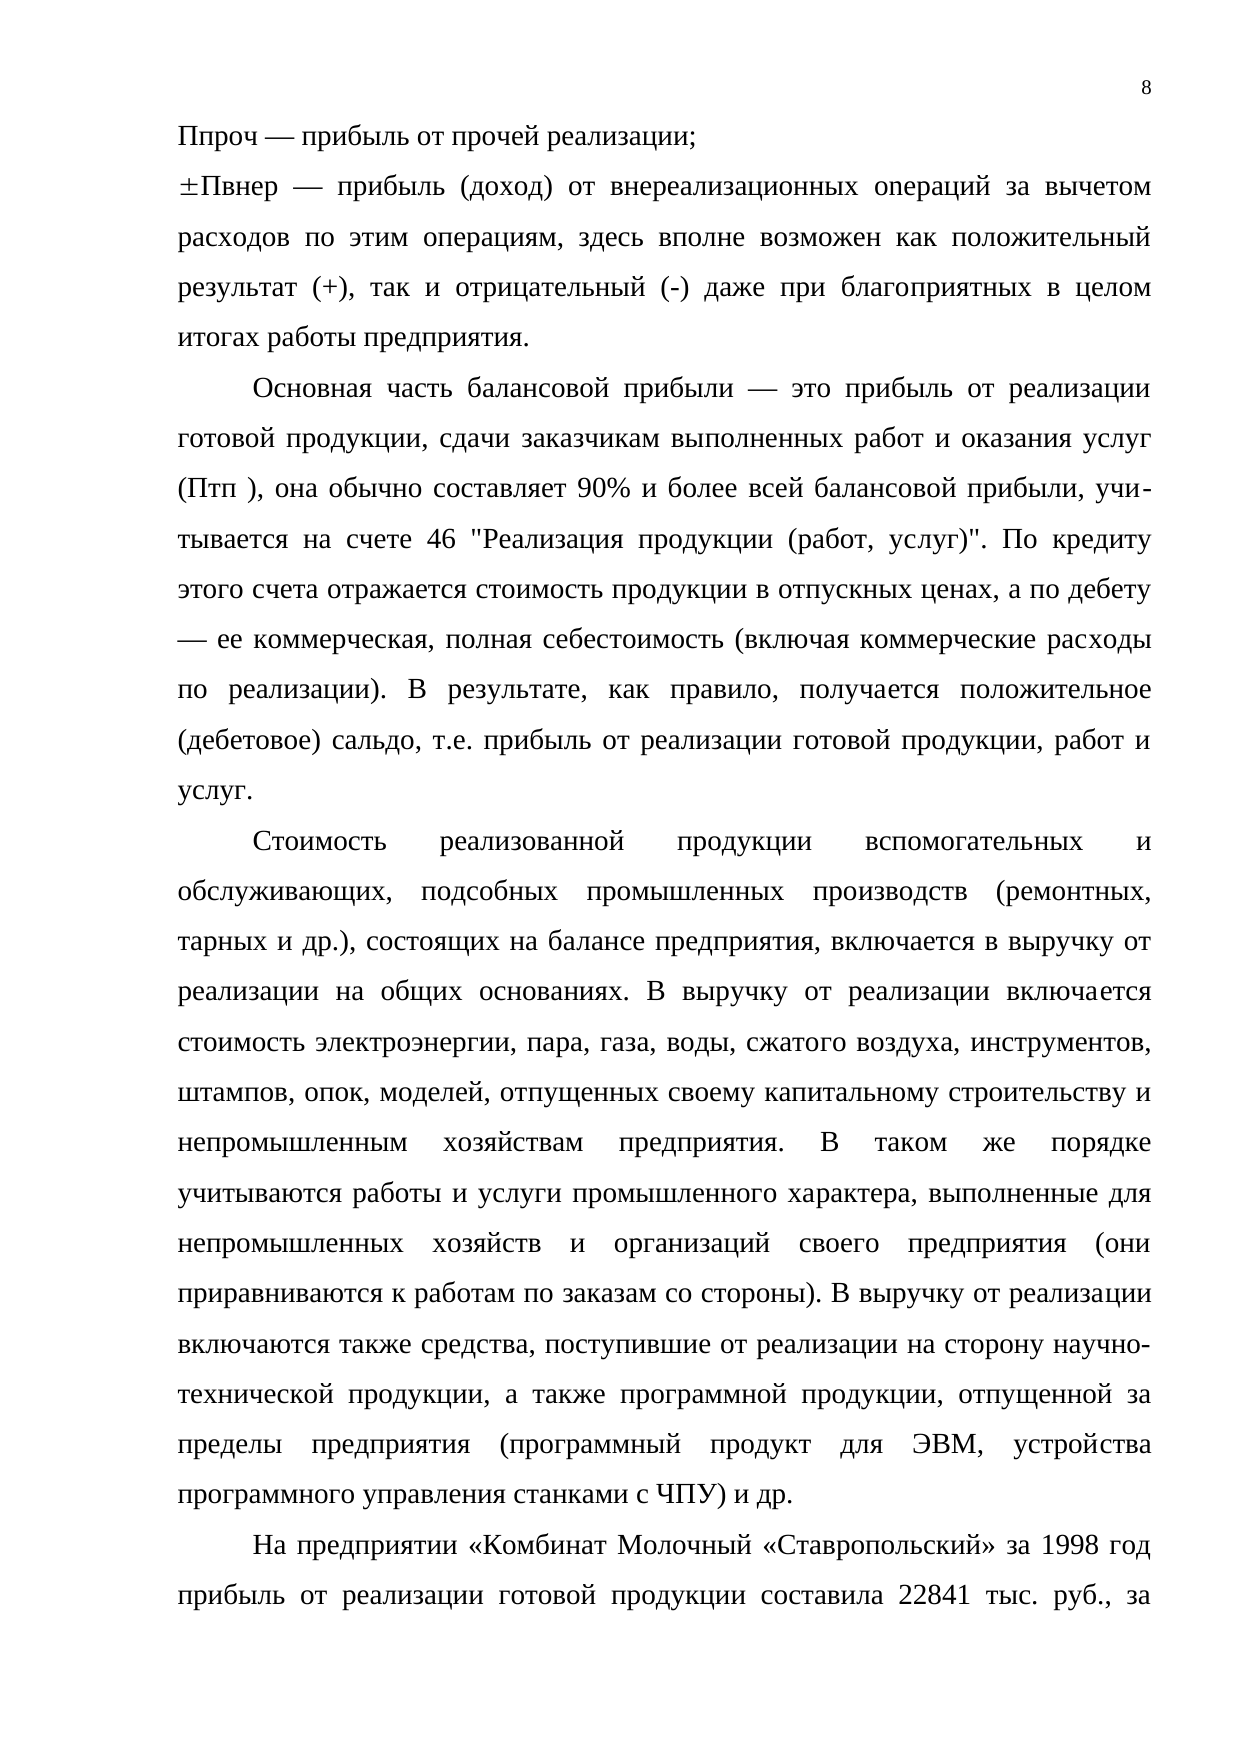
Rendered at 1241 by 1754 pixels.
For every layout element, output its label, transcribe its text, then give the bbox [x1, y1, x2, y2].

text Пвнер — прибыль (доход) от внереализационных oneраций за вычетом расходов по этим операциям, здесь вполне возможен как положительный результат (+), так и отрицательный (-) даже при благоприятных в целом итогах работы предприятия. [177, 168, 1152, 353]
text Основная часть балансовой прибыли — это прибыль от реализации готовой продукции, сдачи заказчикам выполненных работ и оказания услуг (Птп ), она обычно составляет 90% и более всей балансовой прибыли, учитывается на счете 46 "Реализация продукции (работ, услуг)". По кредиту этого счета отражается стоимость продукции в отпускных ценах, а по дебету — ее коммерческая, полная себестоимость (включая коммерческие расходы по реализации). В результате, как правило, получается положительное (дебетовое) сальдо, т.е. прибыль от реализации готовой продукции, работ и услуг. [177, 370, 1152, 806]
text Ппроч — прибыль от прочей реализации; [177, 118, 1152, 152]
text Стоимость реализованной продукции вспомогательных и обслуживающих, подсобных промышленных производств (ремонтных, тарных и др.), состоящих на балансе предприятия, включается в выручку от реализации на общих основаниях. В выручку от реализации включается стоимость электроэнергии, пара, газа, воды, сжатого воздуха, инструментов, штампов, опок, моделей, отпущенных своему капитальному строительству и непромышленным хозяйствам предприятия. В таком же порядке учитываются работы и услуги промышленного характера, выполненные для непромышленных хозяйств и организаций своего предприятия (они приравниваются к работам по заказам со стороны). В выручку от реализации включаются также средства, поступившие от реализации на сторону научно-технической продукции, а также программной продукции, отпущенной за пределы предприятия (программный продукт для ЭВМ, устройства программного управления станками с ЧПУ) и др. [177, 823, 1152, 1510]
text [177, 1527, 1152, 1611]
